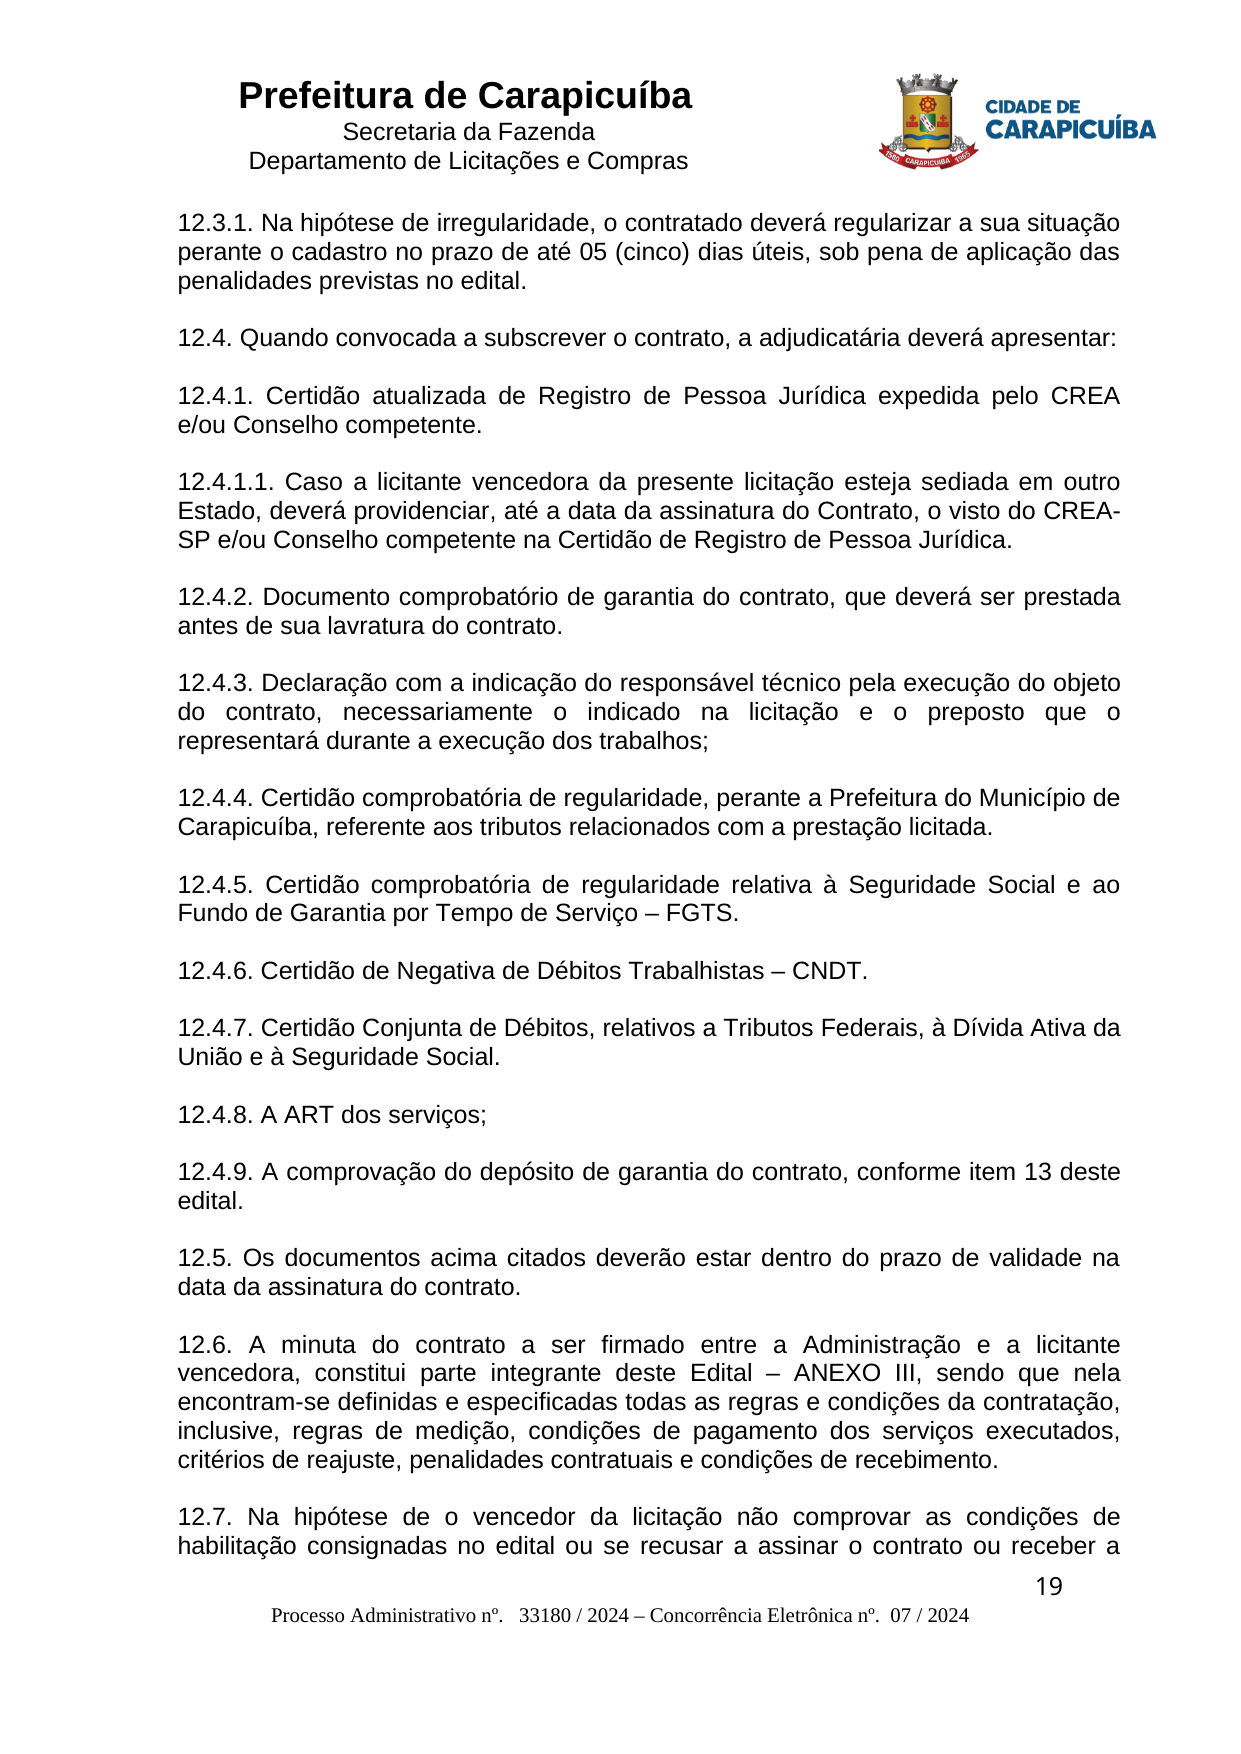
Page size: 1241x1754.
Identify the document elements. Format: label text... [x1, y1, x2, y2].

text 12.4.6. Certidão de Negativa de Débitos Trabalhistas – CNDT. [177, 956, 1122, 985]
text 12.4.3. Declaração com a indicação do responsável técnico pela execução do objeto do contrato, necessariamente o indicado na licitação e o preposto que o representará durante a execução dos trabalhos; [177, 668, 1122, 755]
text 12.4. Quando convocada a subscrever o contrato, a adjudicatária deverá apresentar: [177, 323, 1122, 352]
text 12.4.4. Certidão comprobatória de regularidade, perante a Prefeitura do Município de Carapicuíba, referente aos tributos relacionados com a prestação licitada. [177, 783, 1122, 841]
text 12.3.1. Na hipótese de irregularidade, o contratado deverá regularizar a sua situação perante o cadastro no prazo de até 05 (cinco) dias úteis, sob pena de aplicação das penalidades previstas no edital. [177, 208, 1122, 295]
text 12.4.5. Certidão comprobatória de regularidade relativa à Seguridade Social e ao Fundo de Garantia por Tempo de Serviço – FGTS. [177, 870, 1122, 927]
text 12.4.8. A ART dos serviços; [177, 1100, 1122, 1128]
picture [877, 65, 1159, 172]
text 12.6. A minuta do contrato a ser firmado entre a Administração e a licitante vencedora, constitui parte integrante deste Edital – ANEXO III, sendo que nela encontram-se definidas e especificadas todas as regras e condições da contratação, inclusive, regras de medição, condições de pagamento dos serviços executados, critérios de reajuste, penalidades contratuais e condições de recebimento. [177, 1330, 1122, 1473]
text 12.4.1.1. Caso a licitante vencedora da presente licitação esteja sediada em outro Estado, deverá providenciar, até a data da assinatura do Contrato, o visto do CREA-SP e/ou Conselho competente na Certidão de Registro de Pessoa Jurídica. [177, 467, 1122, 553]
text 12.4.2. Documento comprobatório de garantia do contrato, que deverá ser prestada antes de sua lavratura do contrato. [177, 582, 1122, 640]
text 12.4.9. A comprovação do depósito de garantia do contrato, conforme item 13 deste edital. [177, 1157, 1122, 1215]
text 12.4.7. Certidão Conjunta de Débitos, relativos a Tributos Federais, à Dívida Ativa da União e à Seguridade Social. [177, 1013, 1122, 1071]
text 12.4.1. Certidão atualizada de Registro de Pessoa Jurídica expedida pelo CREA e/ou Conselho competente. [177, 381, 1122, 438]
text 12.5. Os documentos acima citados deverão estar dentro do prazo de validade na data da assinatura do contrato. [177, 1243, 1122, 1301]
